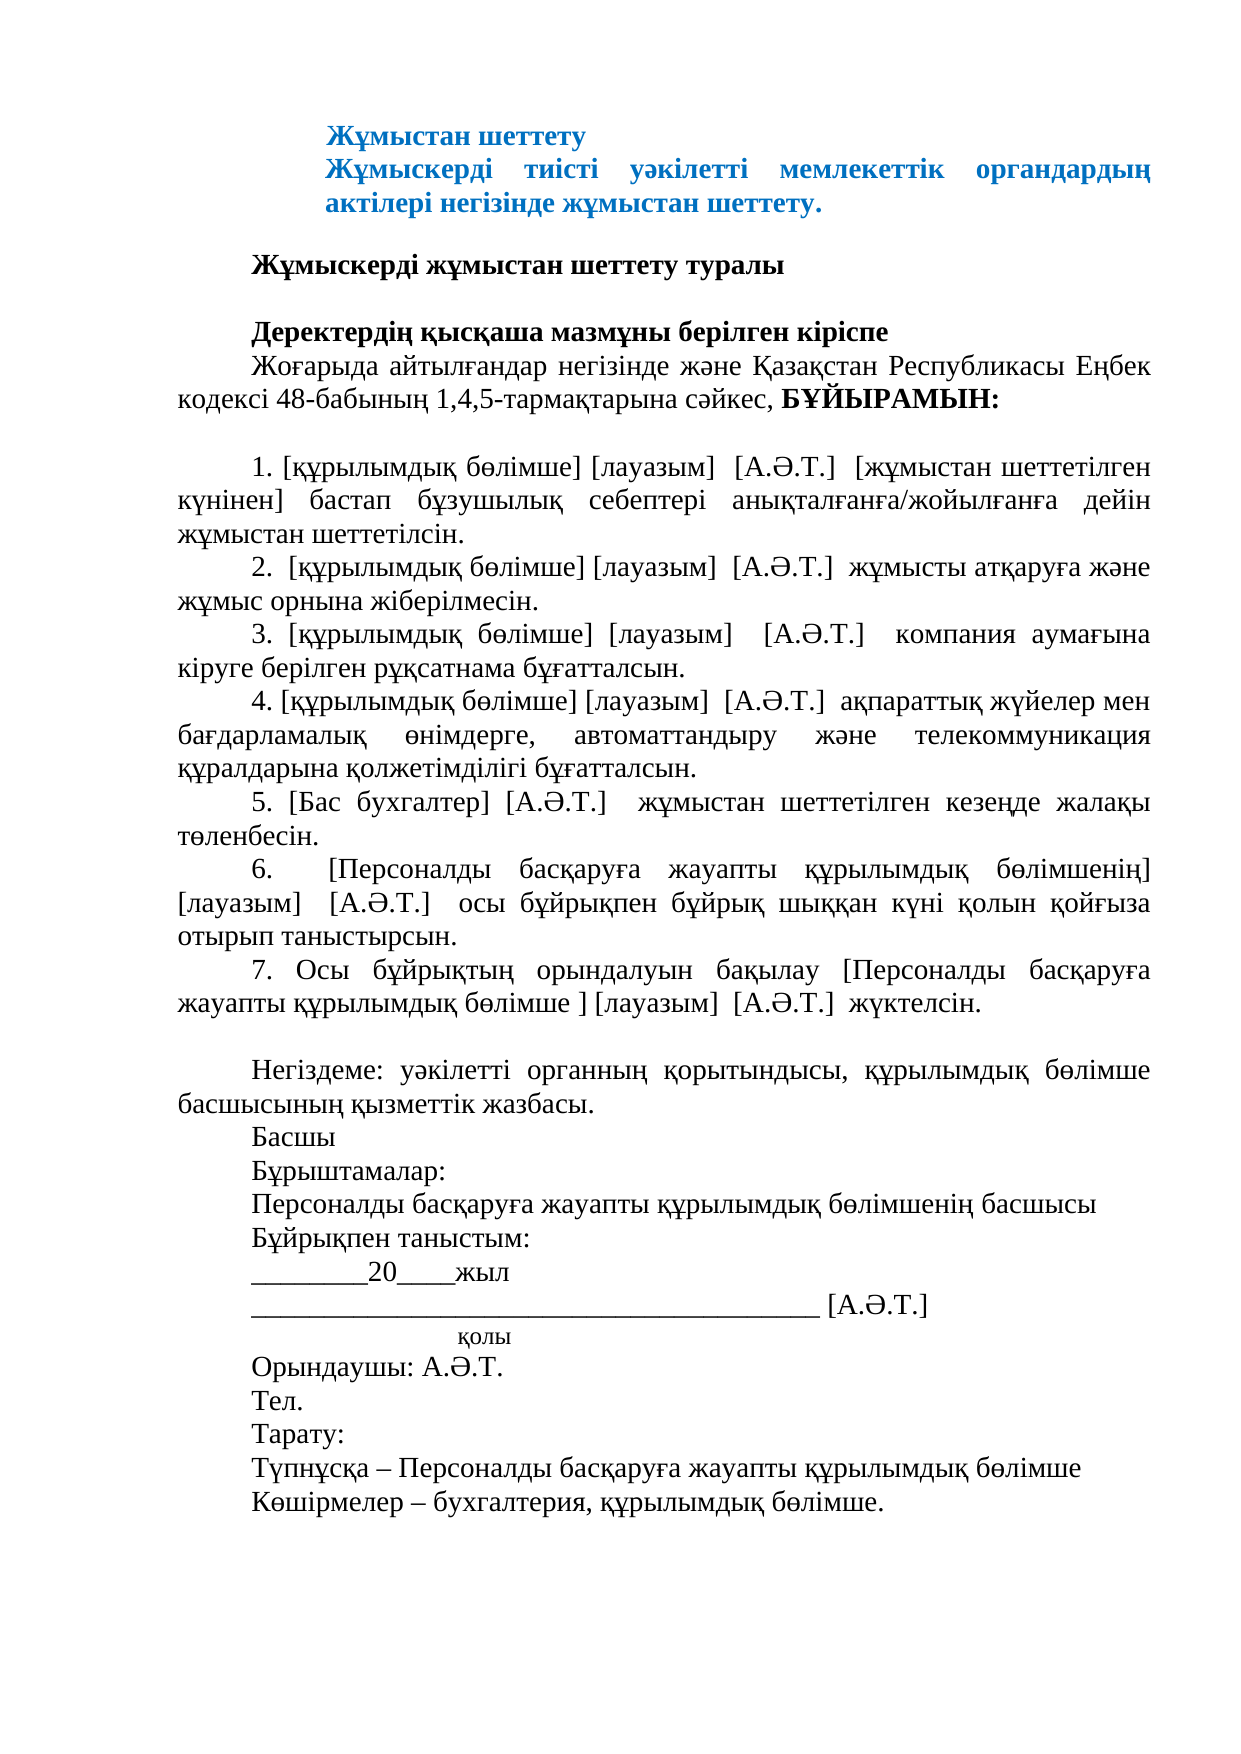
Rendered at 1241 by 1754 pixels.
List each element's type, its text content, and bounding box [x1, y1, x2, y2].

text _______________________________________ [А.Ә.Т.] [177, 1287, 1152, 1321]
text Түпнұсқа – Персоналды басқаруға жауапты құрылымдық бөлімше [177, 1450, 1152, 1484]
text 3. [құрылымдық бөлімше] [лауазым] [А.Ә.Т.] компания аумағына кіруге берілген рұқсатнама бұғатталсын. [177, 616, 1152, 683]
text Жұмыскерді тиісті уәкілетті мемлекеттік органдардың актілері негізінде жұмыстан шеттету. [325, 152, 1152, 219]
text Орындаушы: А.Ә.Т. [177, 1349, 1152, 1383]
text 7. Осы бұйрықтың орындалуын бақылау [Персоналды басқаруға жауапты құрылымдық бөлімше ] [лауазым] [А.Ә.Т.] жүктелсін. [177, 952, 1152, 1019]
text Көшірмелер – бухгалтерия, құрылымдық бөлімше. [177, 1484, 1152, 1517]
text Тел. [177, 1383, 1152, 1417]
text 6. [Персоналды басқаруға жауапты құрылымдық бөлімшенің] [лауазым] [А.Ә.Т.] осы бұйрықпен бұйрық шыққан күні қолын қойғыза отырып таныстырсын. [177, 851, 1152, 952]
text Жоғарыда айтылғандар негізінде және Қазақстан Республикасы Еңбек кодексі 48-бабының 1,4,5-тармақтарына сәйкес, БҰЙЫРАМЫН: [177, 348, 1152, 415]
text Деректердің қысқаша мазмұны берілген кіріспе [177, 314, 1152, 348]
text Жұмыскерді жұмыстан шеттету туралы [177, 247, 1152, 281]
text Негіздеме: уәкілетті органның қорытындысы, құрылымдық бөлімше басшысының қызметтік жазбасы. [177, 1052, 1152, 1119]
text Тарату: [177, 1417, 1152, 1450]
text Бұрыштамалар: [177, 1153, 1152, 1187]
text Басшы [177, 1119, 1152, 1153]
text Жұмыстан шеттету [326, 118, 1152, 152]
text 5. [Бас бухгалтер] [А.Ә.Т.] жұмыстан шеттетілген кезеңде жалақы төленбесін. [177, 784, 1152, 851]
text 1. [құрылымдық бөлімше] [лауазым] [А.Ә.Т.] [жұмыстан шеттетілген күнінен] бастап бұзушылық себептері анықталғанға/жойылғанға дейін жұмыстан шеттетілсін. [177, 449, 1152, 549]
text Персоналды басқаруға жауапты құрылымдық бөлімшенің басшысы [177, 1187, 1152, 1220]
text қолы [177, 1321, 1152, 1349]
text ________20____жыл [177, 1254, 1152, 1287]
text 4. [құрылымдық бөлімше] [лауазым] [А.Ә.Т.] ақпараттық жүйелер мен бағдарламалық өнімдерге, автоматтандыру және телекоммуникация құралдарына қолжетімділігі бұғатталсын. [177, 683, 1152, 784]
text 2. [құрылымдық бөлімше] [лауазым] [А.Ә.Т.] жұмысты атқаруға және жұмыс орнына жіберілмесін. [177, 549, 1152, 616]
text Бұйрықпен таныстым: [177, 1220, 1152, 1254]
